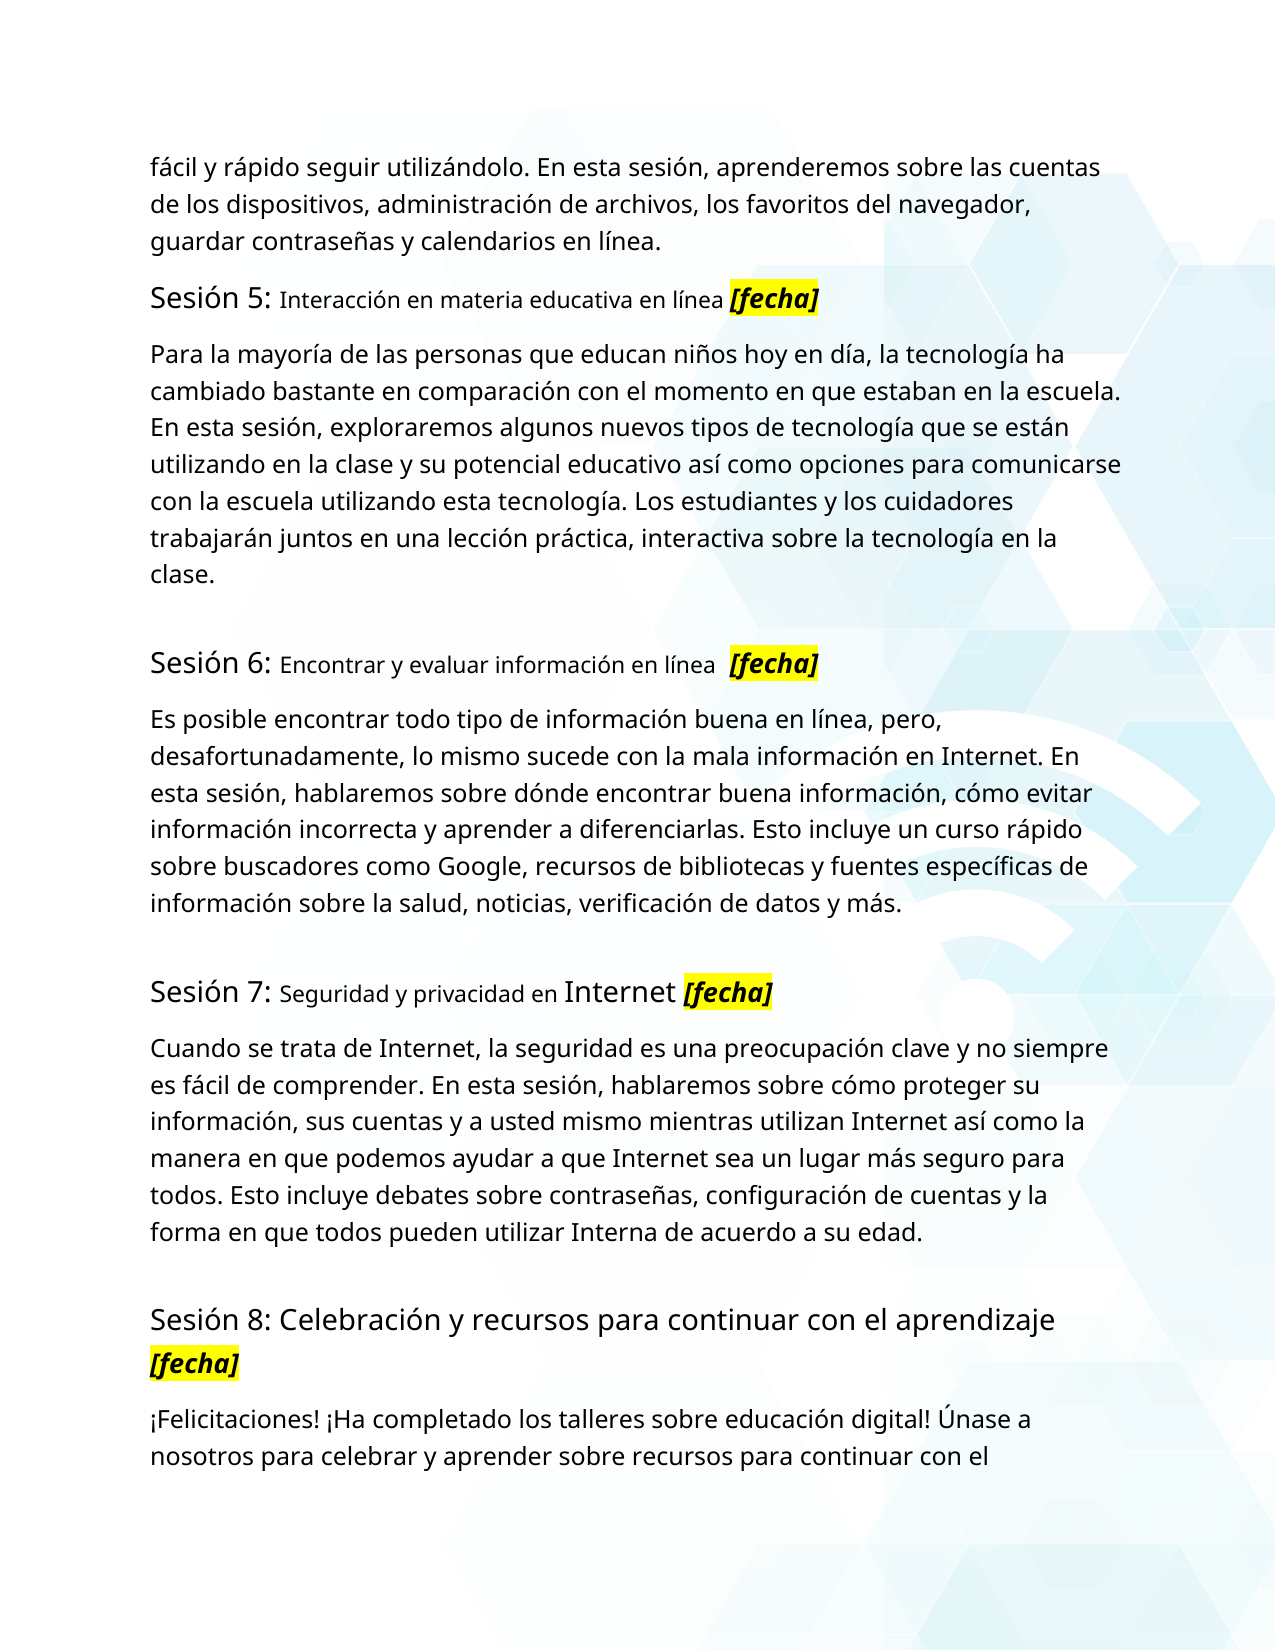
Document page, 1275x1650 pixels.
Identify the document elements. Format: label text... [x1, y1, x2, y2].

text Cuando se trata de Internet, la seguridad es una preocupación clave y no siempre es fácil de comprender. En esta sesión, hablaremos sobre cómo proteger su información, sus cuentas y a usted mismo mientras utilizan Internet así como la manera en que podemos ayudar a que Internet sea un lugar más seguro para todos. Esto incluye debates sobre contraseñas, configuración de cuentas y la forma en que todos pueden utilizar Interna de acuerdo a su edad. [150, 1031, 1125, 1248]
text Sesión 5: Interacción en materia educativa en línea [fecha] [150, 277, 1125, 317]
text Sesión 8: Celebración y recursos para continuar con el aprendizaje [fecha] [150, 1300, 1125, 1382]
text Sesión 7: Seguridad y privacidad en Internet [fecha] [150, 971, 1125, 1011]
picture [0, 18, 1275, 1650]
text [150, 150, 1125, 258]
text Sesión 6: Encontrar y evaluar información en línea [fecha] [150, 642, 1125, 682]
text Para la mayoría de las personas que educan niños hoy en día, la tecnología ha cambiado bastante en comparación con el momento en que estaban en la escuela. En esta sesión, exploraremos algunos nuevos tipos de tecnología que se están utilizando en la clase y su potencial educativo así como opciones para comunicarse con la escuela utilizando esta tecnología. Los estudiantes y los cuidadores trabajarán juntos en una lección práctica, interactiva sobre la tecnología en la clase. [150, 336, 1125, 591]
text Es posible encontrar todo tipo de información buena en línea, pero, desafortunadamente, lo mismo sucede con la mala información en Internet. En esta sesión, hablaremos sobre dónde encontrar buena información, cómo evitar información incorrecta y aprender a diferenciarlas. Esto incluye un curso rápido sobre buscadores como Google, recursos de bibliotecas y fuentes específicas de información sobre la salud, noticias, verificación de datos y más. [150, 702, 1125, 920]
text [150, 1402, 1125, 1473]
